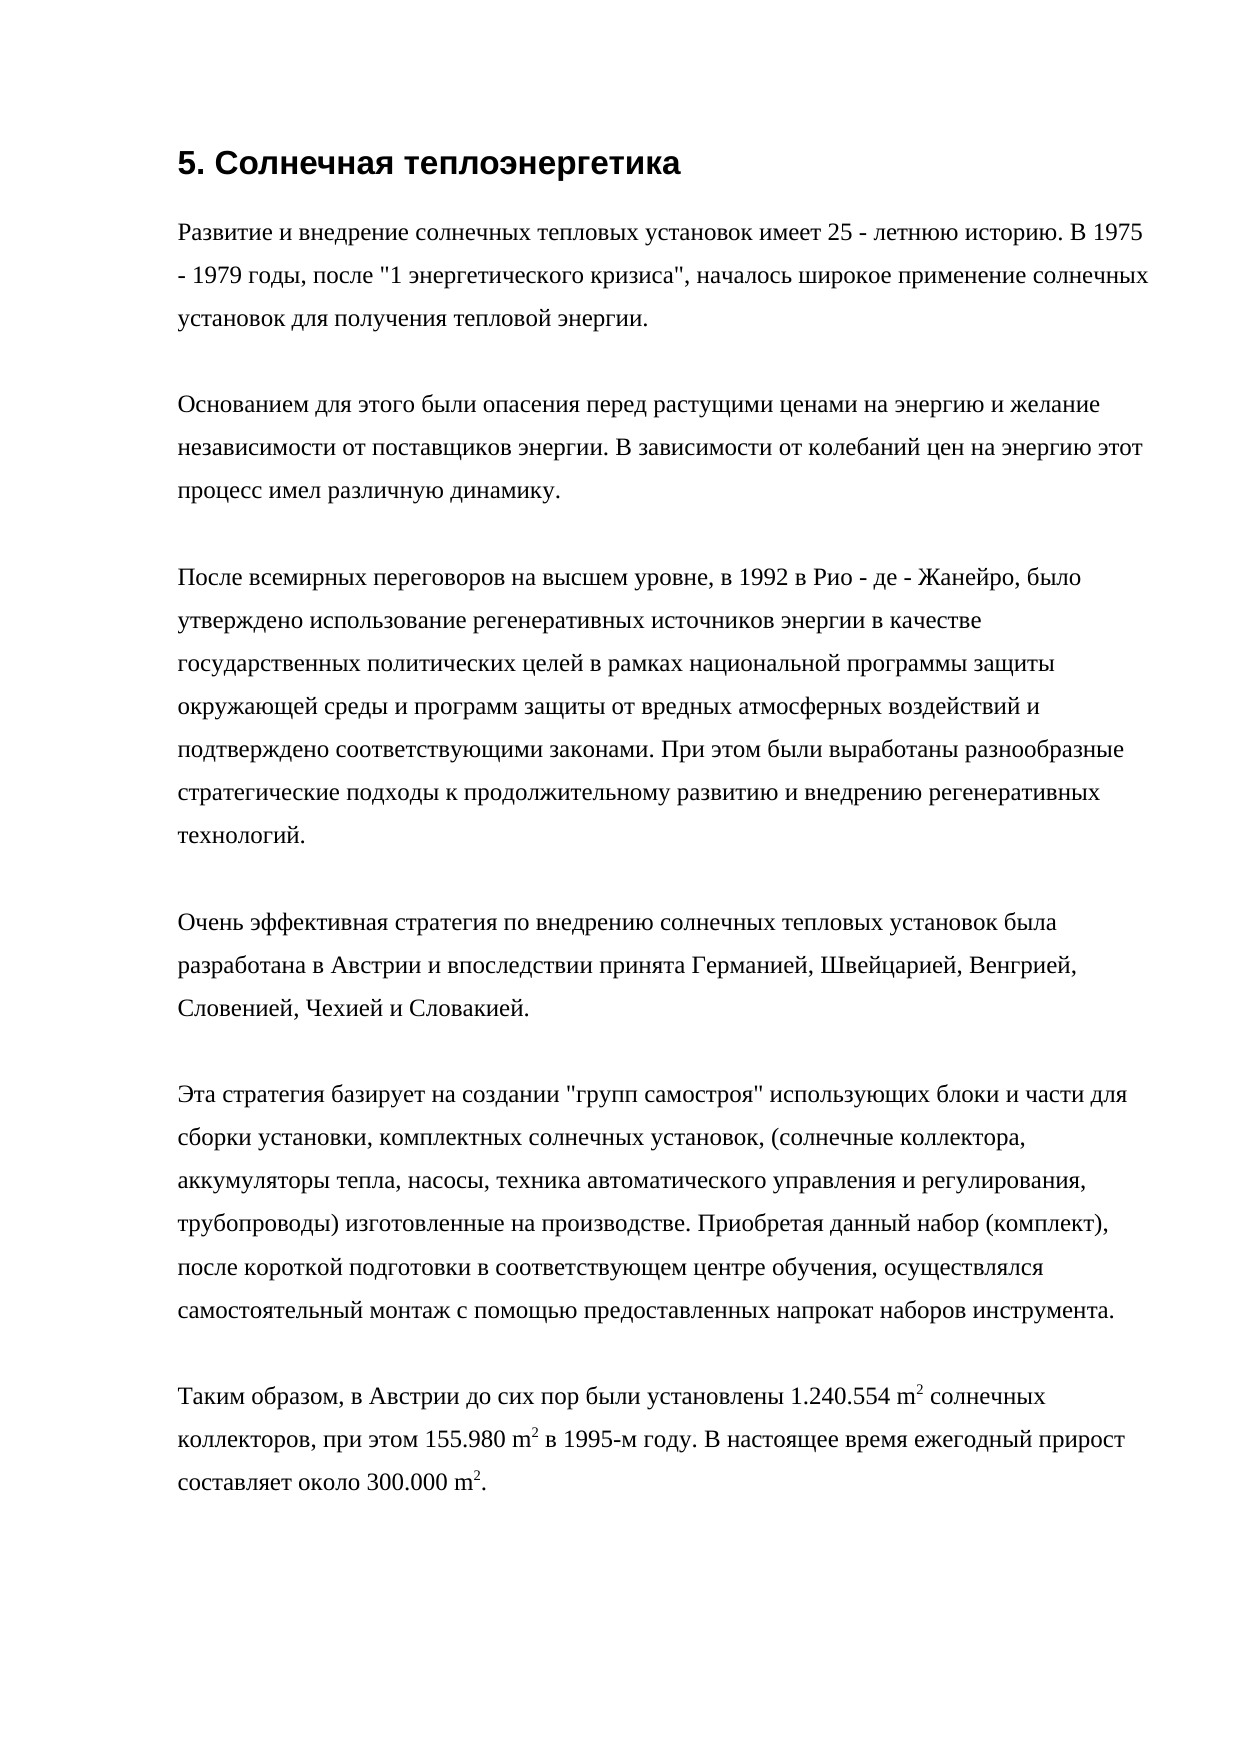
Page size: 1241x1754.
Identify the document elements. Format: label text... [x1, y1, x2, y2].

text Развитие и внедрение солнечных тепловых установок имеет 25 - летнюю историю. В 1975 - 1979 годы, после "1 энергетического кризиса", началось широкое применение солнечных установок для получения тепловой энергии. Основанием для этого были опасения перед растущими ценами на энергию и желание независимости от поставщиков энергии. В зависимости от колебаний цен на энергию этот процесс имел различную динамику. После всемирных переговоров на высшем уровне, в 1992 в Рио - де - Жанейро, было утверждено использование регенеративных источников энергии в качестве государственных политических целей в рамках национальной программы защиты окружающей среды и программ защиты от вредных атмосферных воздействий и подтверждено соответствующими законами. При этом были выработаны разнообразные стратегические подходы к продолжительному развитию и внедрению регенеративных технологий. Очень эффективная стратегия по внедрению солнечных тепловых установок была разработана в Австрии и впоследствии принята Германией, Швейцарией, Венгрией, Словенией, Чехией и Словакией. Эта стратегия базирует на создании "групп самостроя" использующих блоки и части для сборки установки, комплектных солнечных установок, (солнечные коллектора, аккумуляторы тепла, насосы, техника автоматического управления и регулирования, трубопроводы) изготовленные на производстве. Приобретая данный набор (комплект), после короткой подготовки в соответствующем центре обучения, осуществлялся самостоятельный монтаж с помощью предоставленных напрокат наборов инструмента. Таким образом, в Австрии до сих пор были установлены 1.240.554 m2 солнечных коллекторов, при этом 155.980 m2 в 1995-м году. В настоящее время ежегодный прирост составляет около 300.000 m2. [177, 217, 1152, 1496]
subtitle 5. Солнечная теплоэнергетика [177, 143, 1152, 182]
